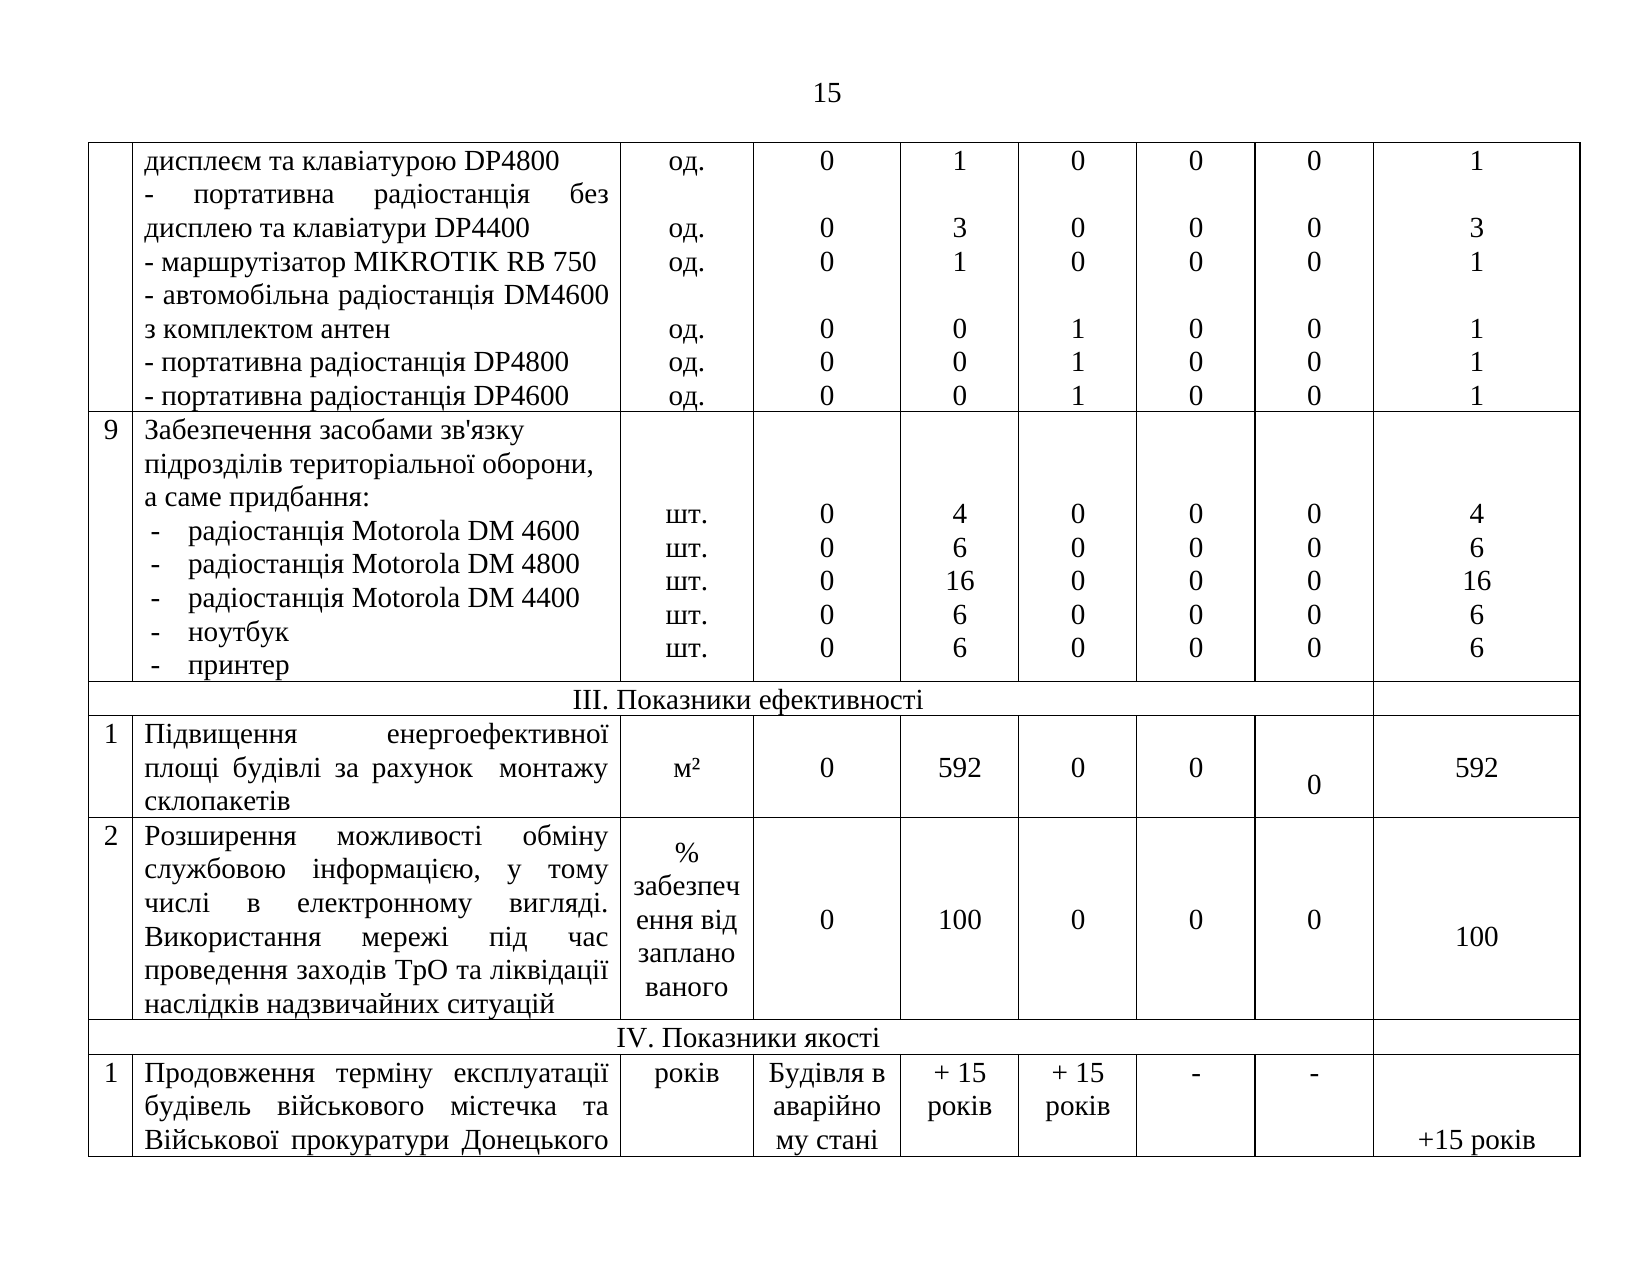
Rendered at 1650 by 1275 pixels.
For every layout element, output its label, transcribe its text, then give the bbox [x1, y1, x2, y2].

table_cell - [1137, 1055, 1254, 1156]
table_cell 1 [89, 1055, 132, 1156]
table_cell 1 1 1 1 3 1 1 1 1 [1374, 143, 1579, 411]
table_cell 0 [754, 818, 900, 1019]
table_cell +15 років [1374, 1055, 1579, 1156]
table_cell років [621, 1055, 753, 1156]
table_cell ІІІ. Показники ефективності [89, 682, 1373, 715]
table_cell 0 0 0 0 0 [1019, 412, 1136, 681]
table_cell 0 0 0 0 0 [754, 412, 900, 681]
table_cell шт. шт. шт. шт. шт. [621, 412, 753, 681]
table_cell [1374, 682, 1579, 715]
table_cell - [1256, 1055, 1373, 1156]
table_cell 0 0 0 0 0 0 1 1 1 [1019, 143, 1136, 411]
table_cell 0 [1019, 818, 1136, 1019]
table_cell ІV. Показники якості [89, 1020, 1373, 1054]
table_cell 1 1 1 1 3 1 0 0 0 [901, 143, 1018, 411]
table_cell + 15 років [1019, 1055, 1136, 1156]
table_cell 592 [1374, 716, 1579, 817]
table_cell 0 0 0 0 0 0 0 0 0 [1256, 143, 1373, 411]
table_cell 2 [89, 818, 132, 1019]
table_cell 9 [89, 412, 132, 681]
table_cell 4 6 16 6 6 [1374, 412, 1579, 681]
table_cell 4 6 16 6 6 [901, 412, 1018, 681]
table_cell 0 0 0 0 0 0 0 0 0 [1137, 143, 1254, 411]
table_cell 592 [901, 716, 1018, 817]
table_cell 100 [1374, 818, 1579, 1019]
table_cell 8 [89, 143, 132, 411]
table_cell м² [621, 716, 753, 817]
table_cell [133, 1055, 620, 1156]
table_cell 0 [1019, 716, 1136, 817]
table_cell [1374, 1020, 1579, 1054]
table_cell % забезпечення від запланованого [621, 818, 753, 1019]
table_cell 0 [1137, 716, 1254, 817]
table_cell + 15 років [901, 1055, 1018, 1156]
table_cell 0 [754, 716, 900, 817]
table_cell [133, 143, 620, 411]
table_cell 0 [1256, 818, 1373, 1019]
table_cell Підвищення енергоефективної площі будівлі за рахунок монтажу склопакетів [133, 716, 620, 817]
table_cell 0 0 0 0 0 [1137, 412, 1254, 681]
table_cell 0 [1256, 716, 1373, 817]
table_cell 0 0 0 0 0 [1256, 412, 1373, 681]
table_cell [754, 1055, 900, 1156]
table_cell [621, 143, 753, 411]
table_cell 0 0 0 0 0 0 0 0 0 [754, 143, 900, 411]
table_cell 1 [89, 716, 132, 817]
table_cell Забезпечення засобами зв'язку підрозділів територіальної оборони, а саме придбання: радіостанція Motorola DМ 4600 радіостанція Motorola DМ 4800 радіостанція Motorola DМ 4400 ноутбук принтер [133, 412, 620, 681]
table_cell 100 [901, 818, 1018, 1019]
table_cell 0 [1137, 818, 1254, 1019]
table_cell Розширення можливості обміну службовою інформацією, у тому числі в електронному вигляді. Використання мережі під час проведення заходів ТрО та ліквідації наслідків надзвичайних ситуацій [133, 818, 620, 1019]
